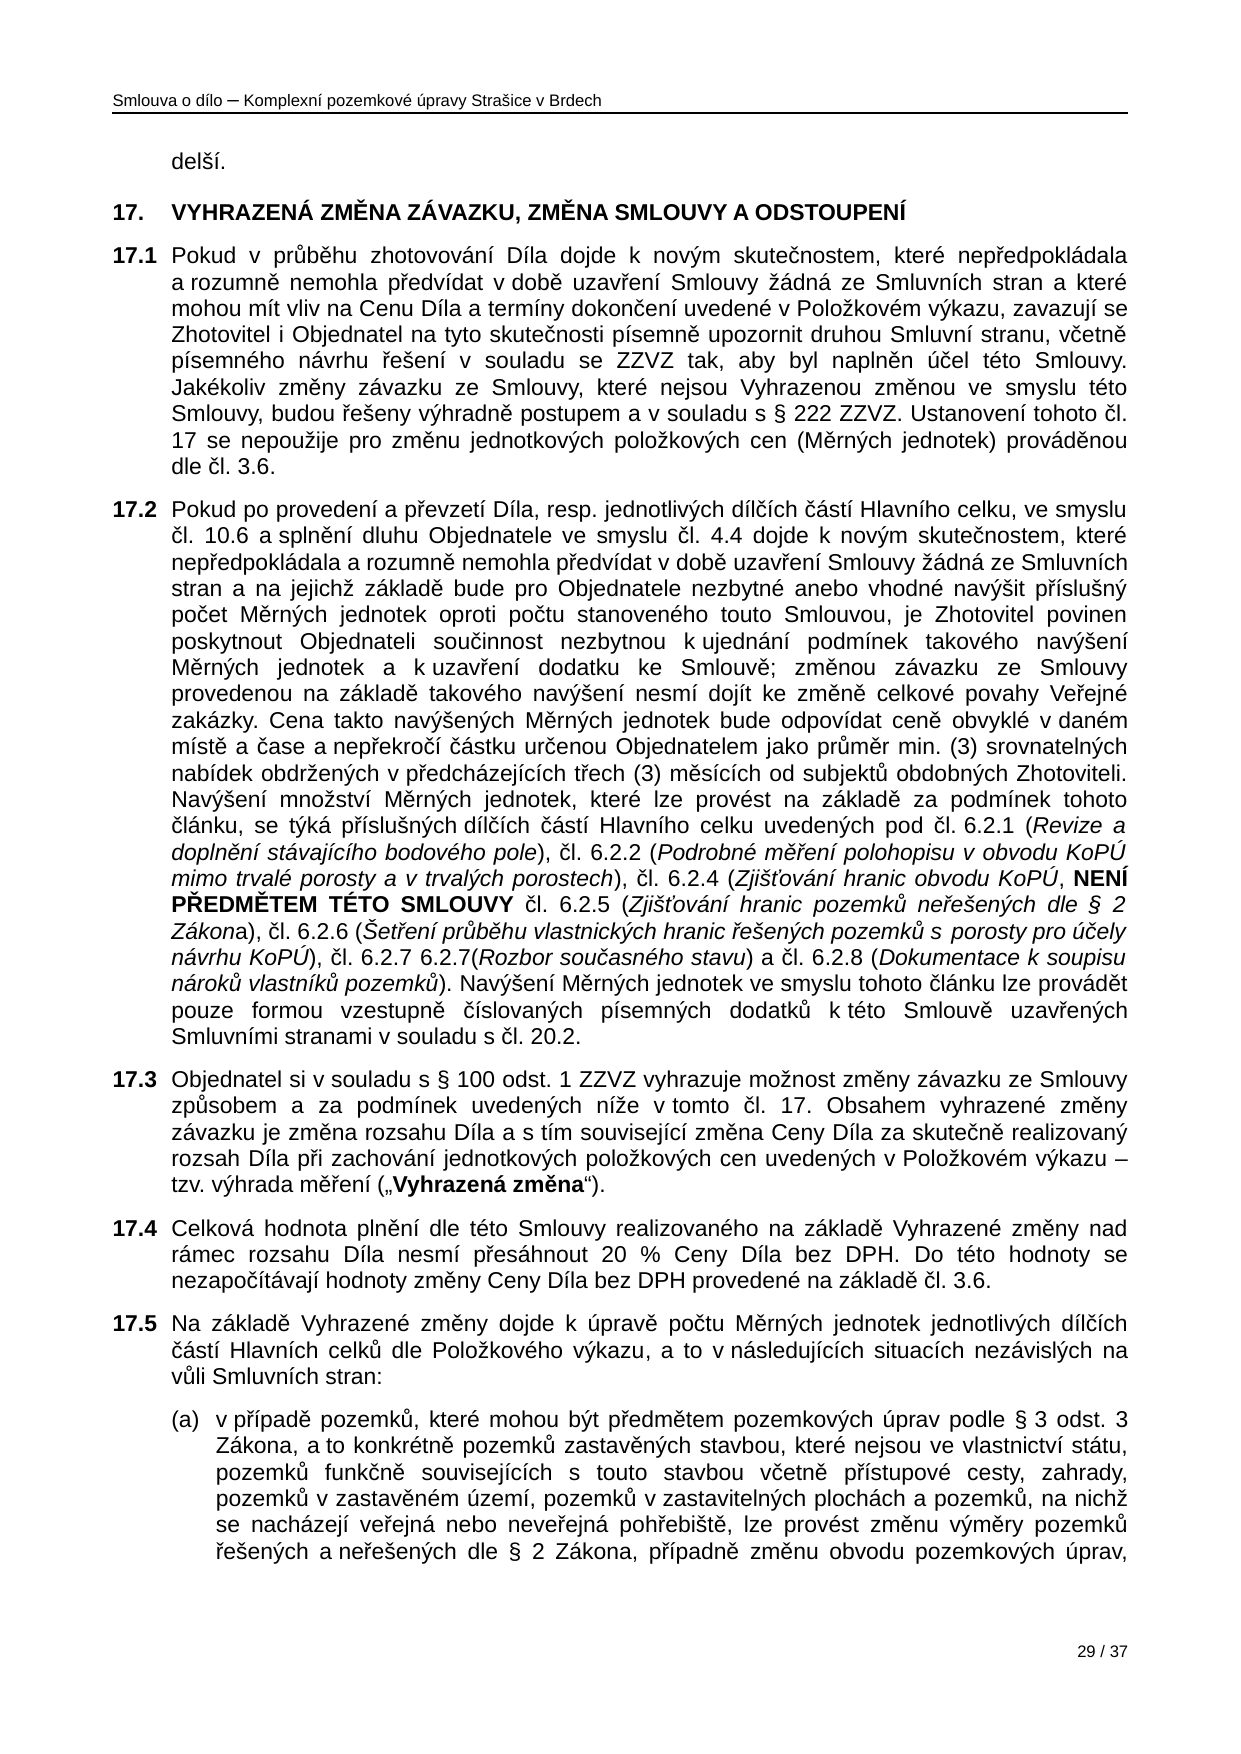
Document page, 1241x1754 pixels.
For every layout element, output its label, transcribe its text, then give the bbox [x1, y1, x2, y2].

text Celková hodnota plnění dle této Smlouvy realizovaného na základě Vyhrazené změny nad rámec rozsahu Díla nesmí přesáhnout 20 % Ceny Díla bez DPH. Do této hodnoty se nezapočítávají hodnoty změny Ceny Díla bez DPH provedené na základě čl. 3.6. [112, 1214, 1128, 1293]
text Vyhrazená změna závazku, změna smlouvy a odstoupení [112, 199, 1128, 225]
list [171, 1406, 1128, 1564]
text Na základě Vyhrazené změny dojde k úpravě počtu Měrných jednotek jednotlivých dílčích částí Hlavních celků dle Položkového výkazu, a to v následujících situacích nezávislých na vůli Smluvních stran: [112, 1310, 1128, 1389]
text Pokud po provedení a převzetí Díla, resp. jednotlivých dílčích částí Hlavního celku, ve smyslu čl. 10.6 a splnění dluhu Objednatele ve smyslu čl. 4.4 dojde k novým skutečnostem, které nepředpokládala a rozumně nemohla předvídat v době uzavření Smlouvy žádná ze Smluvních stran a na jejichž základě bude pro Objednatele nezbytné anebo vhodné navýšit příslušný počet Měrných jednotek oproti počtu stanoveného touto Smlouvou, je Zhotovitel povinen poskytnout Objednateli součinnost nezbytnou k ujednání podmínek takového navýšení Měrných jednotek a k uzavření dodatku ke Smlouvě; změnou závazku ze Smlouvy provedenou na základě takového navýšení nesmí dojít ke změně celkové povahy Veřejné zakázky. Cena takto navýšených Měrných jednotek bude odpovídat ceně obvyklé v daném místě a čase a nepřekročí částku určenou Objednatelem jako průměr min. (3) srovnatelných nabídek obdržených v předcházejících třech (3) měsících od subjektů obdobných Zhotoviteli. Navýšení množství Měrných jednotek, které lze provést na základě za podmínek tohoto článku, se týká příslušných dílčích částí Hlavního celku uvedených pod čl. 6.2.1 (Revize a doplnění stávajícího bodového pole), čl. 6.2.2 (Podrobné měření polohopisu v obvodu KoPÚ mimo trvalé porosty a v trvalých porostech), čl. 6.2.4 (Zjišťování hranic obvodu KoPÚ, NENÍ PŘEDMĚTEM TÉTO SMLOUVY čl. 6.2.5 (Zjišťování hranic pozemků neřešených dle § 2 Zákona), čl. 6.2.6 (Šetření průběhu vlastnických hranic řešených pozemků s porosty pro účely návrhu KoPÚ), čl. 6.2.7 (Rozbor současného stavu) a čl. 6.2.8 (Dokumentace k soupisu nároků vlastníků pozemků). Navýšení Měrných jednotek ve smyslu tohoto článku lze provádět pouze formou vzestupně číslovaných písemných dodatků k této Smlouvě uzavřených Smluvními stranami v souladu s čl. 20.2. [112, 496, 1128, 1049]
text Pokud v průběhu zhotovování Díla dojde k novým skutečnostem, které nepředpokládala a rozumně nemohla předvídat v době uzavření Smlouvy žádná ze Smluvních stran a které mohou mít vliv na Cenu Díla a termíny dokončení uvedené v Položkovém výkazu, zavazují se Zhotovitel i Objednatel na tyto skutečnosti písemně upozornit druhou Smluvní stranu, včetně písemného návrhu řešení v souladu se ZZVZ tak, aby byl naplněn účel této Smlouvy. Jakékoliv změny závazku ze Smlouvy, které nejsou Vyhrazenou změnou ve smyslu této Smlouvy, budou řešeny výhradně postupem a v souladu s § 222 ZZVZ. Ustanovení tohoto čl. 17 se nepoužije pro změnu jednotkových položkových cen (Měrných jednotek) prováděnou dle čl. 3.6. [112, 242, 1128, 479]
text Objednatel si v souladu s § 100 odst. 1 ZZVZ vyhrazuje možnost změny závazku ze Smlouvy způsobem a za podmínek uvedených níže v tomto čl. 17. Obsahem vyhrazené změny závazku je změna rozsahu Díla a s tím související změna Ceny Díla za skutečně realizovaný rozsah Díla při zachování jednotkových položkových cen uvedených v Položkovém výkazu – tzv. výhrada měření („Vyhrazená změna“). [112, 1066, 1128, 1198]
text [112, 148, 1128, 174]
